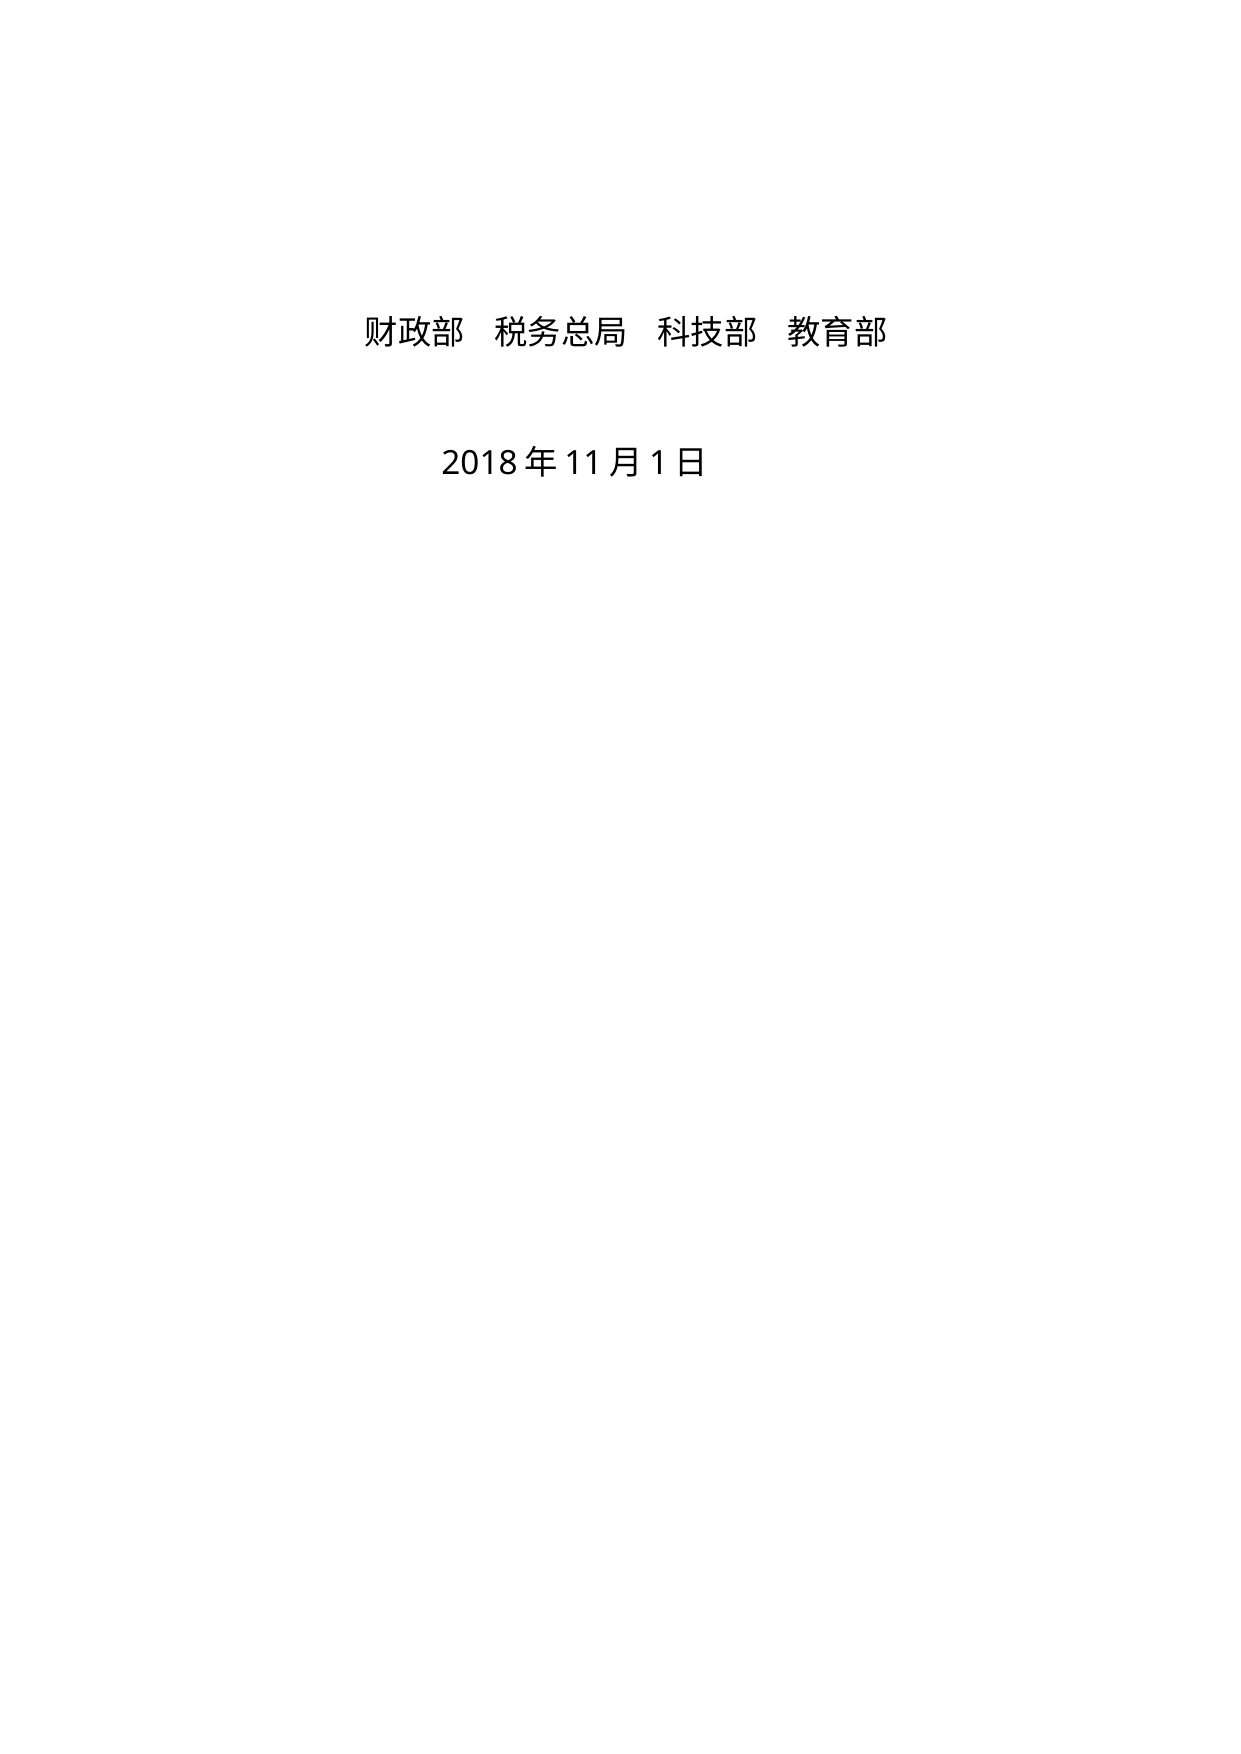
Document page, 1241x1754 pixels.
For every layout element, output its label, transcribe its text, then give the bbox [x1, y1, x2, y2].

text 财政部 税务总局 科技部 教育部 [165, 298, 1087, 363]
text 2018年11月1日 [165, 428, 1087, 493]
